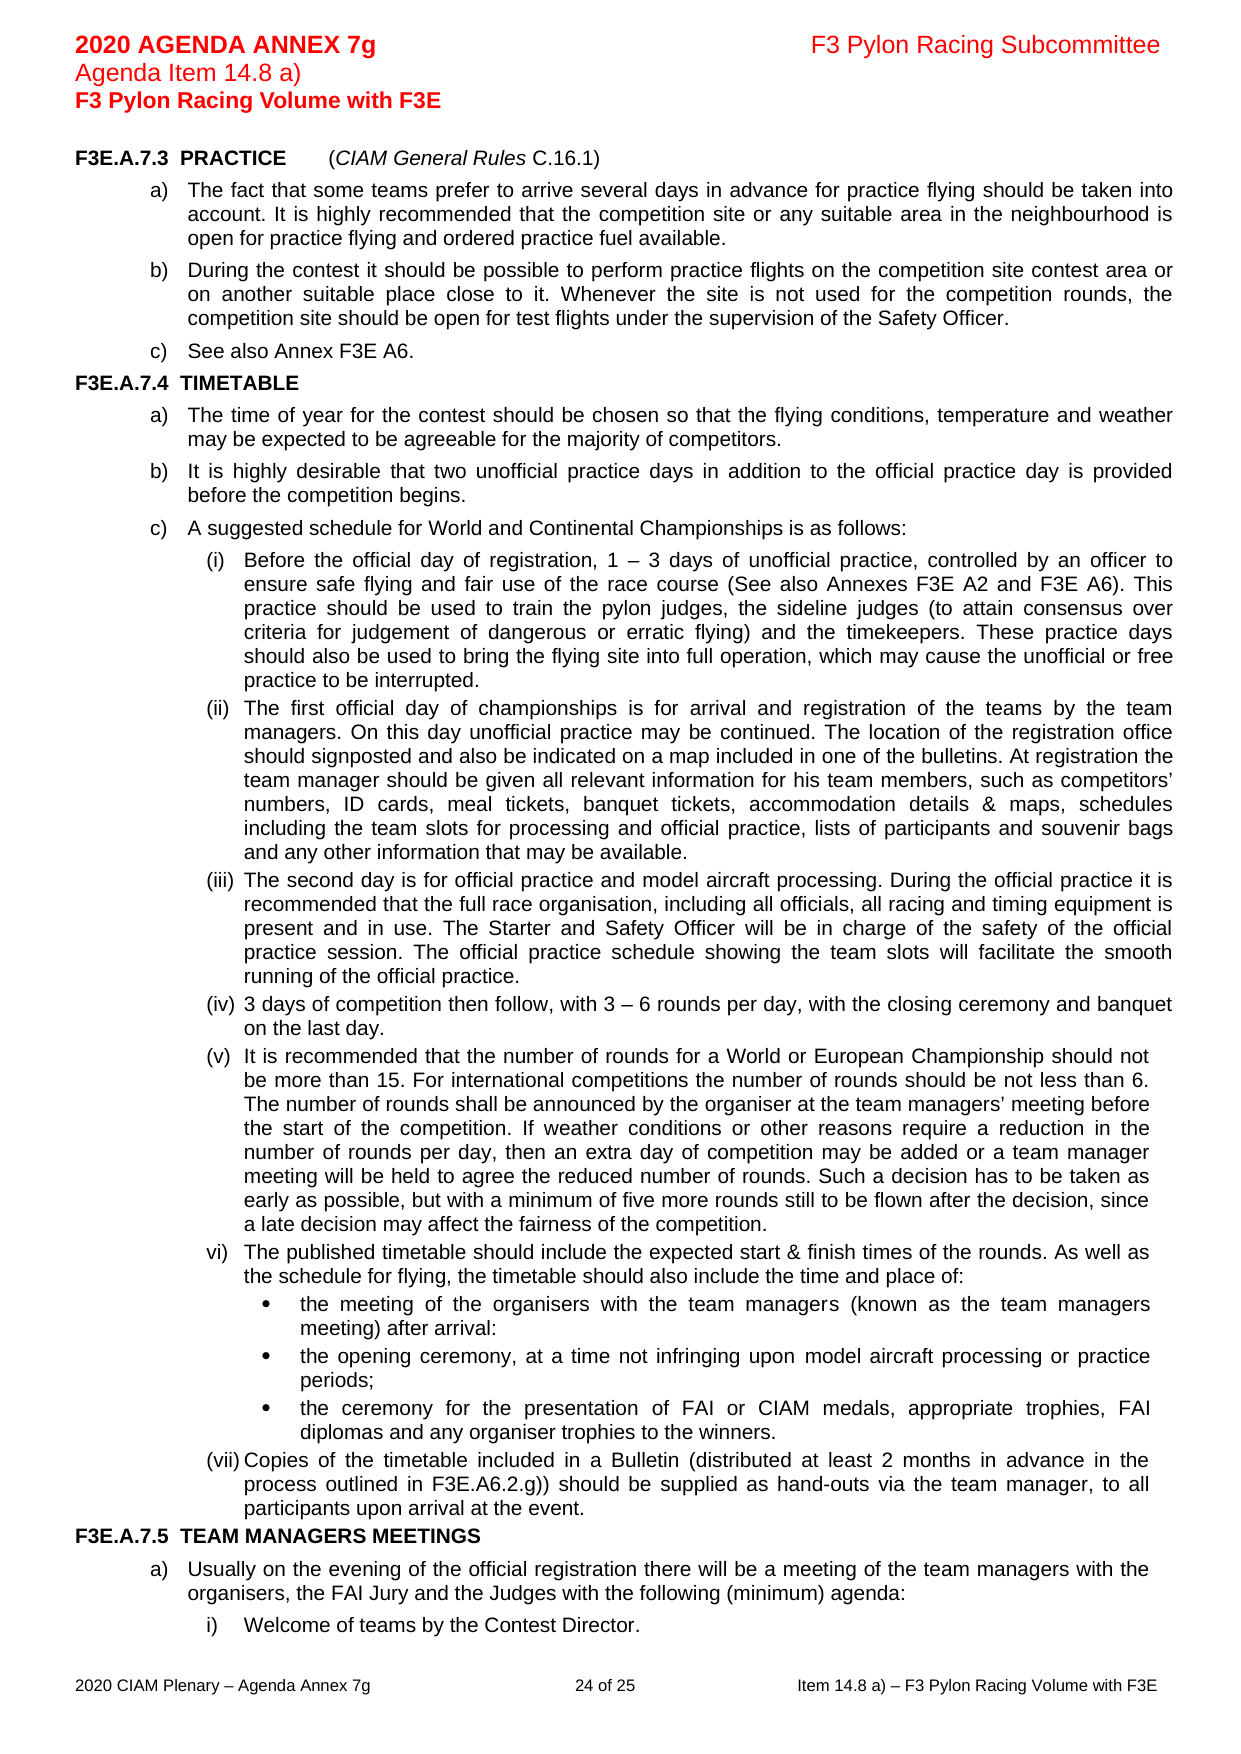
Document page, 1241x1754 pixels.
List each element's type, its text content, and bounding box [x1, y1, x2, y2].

text (v) It is recommended that the number of rounds for a World or European Championship should not be more than 15. For international competitions the number of rounds should be not less than 6. The number of rounds shall be announced by the organiser at the team managers’ meeting before the start of the competition. If weather conditions or other reasons require a reduction in the number of rounds per day, then an extra day of competition may be added or a team manager meeting will be held to agree the reduced number of rounds. Such a decision has to be taken as early as possible, but with a minimum of five more rounds still to be flown after the decision, since a late decision may affect the fairness of the competition. [206, 1044, 1151, 1235]
text c) See also Annex F3E A6. [150, 338, 1174, 362]
text i) Welcome of teams by the Contest Director. [206, 1613, 1151, 1637]
text a) The fact that some teams prefer to arrive several days in advance for practice flying should be taken into account. It is highly recommended that the competition site or any suitable area in the neighbourhood is open for practice flying and ordered practice fuel available. [150, 178, 1174, 250]
text (iv) 3 days of competition then follow, with 3 – 6 rounds per day, with the closing ceremony and banquet on the last day. [206, 992, 1174, 1039]
text (i) Before the official day of registration, 1 – 3 days of unofficial practice, controlled by an officer to ensure safe flying and fair use of the race course (See also Annexes F3E A2 and F3E A6). This practice should be used to train the pylon judges, the sideline judges (to attain consensus over criteria for judgement of dangerous or erratic flying) and the timekeepers. These practice days should also be used to bring the flying site into full operation, which may cause the unofficial or free practice to be interrupted. [206, 548, 1174, 692]
list the ceremony for the presentation of FAI or CIAM medals, appropriate trophies, FAI diplomas and any organiser trophies to the winners. [262, 1396, 1151, 1444]
list the meeting of the organisers with the team managers (known as the team managers meeting) after arrival: [262, 1292, 1151, 1339]
text (ii) The first official day of championships is for arrival and registration of the teams by the team managers. On this day unofficial practice may be continued. The location of the registration office should signposted and also be indicated on a map included in one of the bulletins. At registration the team manager should be given all relevant information for his team members, such as competitors’ numbers, ID cards, meal tickets, banquet tickets, accommodation details & maps, schedules including the team slots for processing and official practice, lists of participants and souvenir bags and any other information that may be available. [206, 696, 1174, 863]
text b) During the contest it should be possible to perform practice flights on the competition site contest area or on another suitable place close to it. Whenever the site is not used for the competition rounds, the competition site should be open for test flights under the supervision of the Safety Officer. [150, 258, 1174, 330]
text (iii) The second day is for official practice and model aircraft processing. During the official practice it is recommended that the full race organisation, including all officials, all racing and timing equipment is present and in use. The Starter and Safety Officer will be in charge of the safety of the official practice session. The official practice schedule showing the team slots will facilitate the smooth running of the official practice. [206, 868, 1174, 987]
text (vii) Copies of the timetable included in a Bulletin (distributed at least 2 months in advance in the process outlined in F3E.A6.2.g)) should be supplied as hand-outs via the team manager, to all participants upon arrival at the event. [206, 1448, 1151, 1520]
list TEAM MANAGERS MEETINGS [75, 1524, 1151, 1548]
list PRACTICE (CIAM General Rules C.16.1) [75, 146, 1174, 170]
text a) Usually on the evening of the official registration there will be a meeting of the team managers with the organisers, the FAI Jury and the Judges with the following (minimum) agenda: [150, 1556, 1151, 1604]
text a) The time of year for the contest should be chosen so that the flying conditions, temperature and weather may be expected to be agreeable for the majority of competitors. [150, 403, 1174, 451]
list TIMETABLE [75, 371, 1174, 395]
text b) It is highly desirable that two unofficial practice days in addition to the official practice day is provided before the competition begins. [150, 459, 1174, 507]
text vi) The published timetable should include the expected start & finish times of the rounds. As well as the schedule for flying, the timetable should also include the time and place of: [206, 1239, 1151, 1287]
list the opening ceremony, at a time not infringing upon model aircraft processing or practice periods; [262, 1344, 1151, 1392]
text c) A suggested schedule for World and Continental Championships is as follows: [150, 516, 1174, 539]
